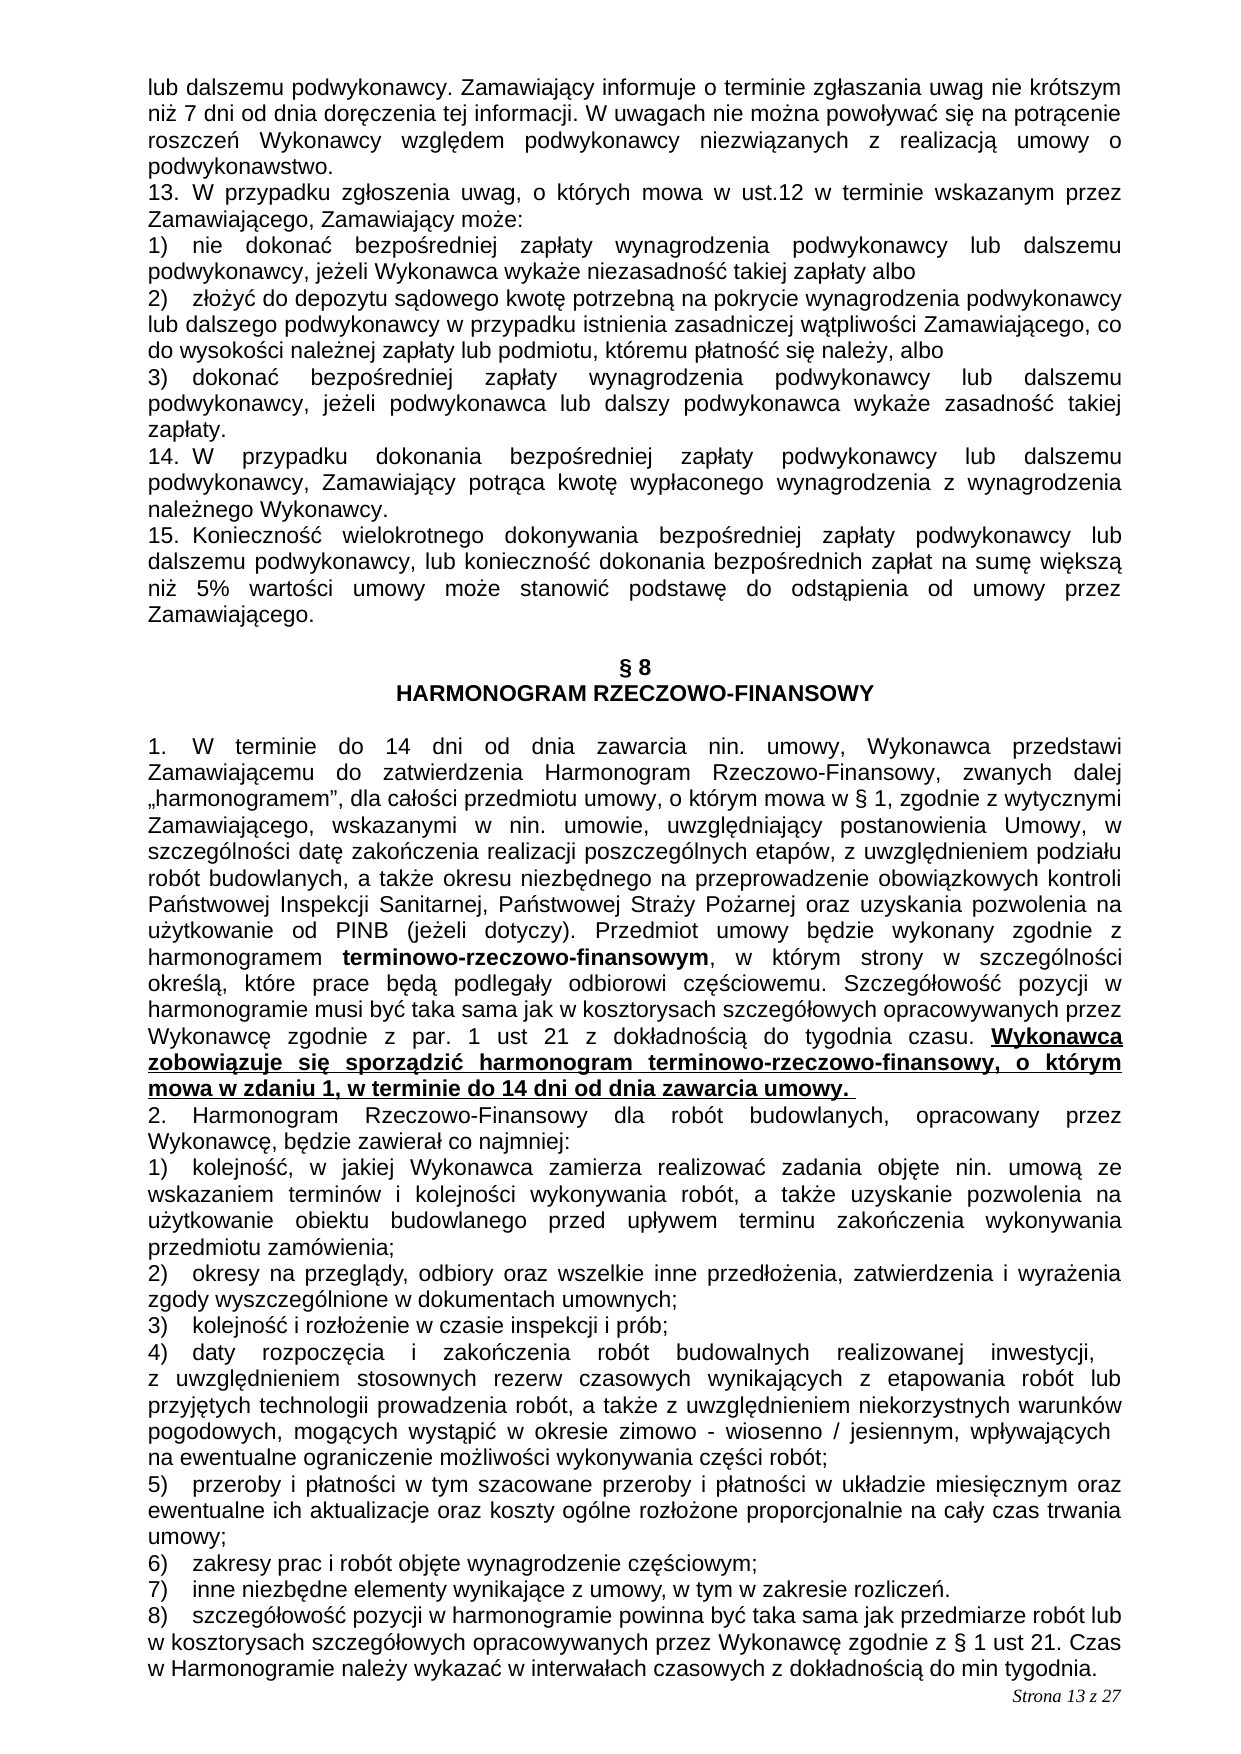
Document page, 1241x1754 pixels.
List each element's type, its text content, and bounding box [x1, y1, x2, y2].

text 5) przeroby i płatności w tym szacowane przeroby i płatności w układzie miesięcznym oraz ewentualne ich aktualizacje oraz koszty ogólne rozłożone proporcjonalnie na cały czas trwania umowy; [148, 1471, 1122, 1550]
text 4) daty rozpoczęcia i zakończenia robót budowalnych realizowanej inwestycji, z uwzględnieniem stosownych rezerw czasowych wynikających z etapowania robót lub przyjętych technologii prowadzenia robót, a także z uwzględnieniem niekorzystnych warunków pogodowych, mogących wystąpić w okresie zimowo - wiosenno / jesiennym, wpływających na ewentualne ograniczenie możliwości wykonywania części robót; [148, 1339, 1122, 1471]
text 8) szczegółowość pozycji w harmonogramie powinna być taka sama jak przedmiarze robót lub w kosztorysach szczegółowych opracowywanych przez Wykonawcę zgodnie z § 1 ust 21. Czas w Harmonogramie należy wykazać w interwałach czasowych z dokładnością do min tygodnia. [148, 1602, 1122, 1681]
text 2) okresy na przeglądy, odbiory oraz wszelkie inne przedłożenia, zatwierdzenia i wyrażenia zgody wyszczególnione w dokumentach umownych; [148, 1260, 1122, 1312]
text 6) zakresy prac i robót objęte wynagrodzenie częściowym; [148, 1550, 1122, 1576]
text HARMONOGRAM RZECZOWO-FINANSOWY [148, 680, 1122, 706]
list W terminie do 14 dni od dnia zawarcia nin. umowy, Wykonawca przedstawi Zamawiającemu do zatwierdzenia Harmonogram Rzeczowo-Finansowy, zwanych dalej „harmonogramem”, dla całości przedmiotu umowy, o którym mowa w § 1, zgodnie z wytycznymi Zamawiającego, wskazanymi w nin. umowie, uwzględniający postanowienia Umowy, w szczególności datę zakończenia realizacji poszczególnych etapów, z uwzględnieniem podziału robót budowlanych, a także okresu niezbędnego na przeprowadzenie obowiązkowych kontroli Państwowej Inspekcji Sanitarnej, Państwowej Straży Pożarnej oraz uzyskania pozwolenia na użytkowanie od PINB (jeżeli dotyczy). Przedmiot umowy będzie wykonany zgodnie z harmonogramem terminowo-rzeczowo-finansowym, w którym strony w szczególności określą, które prace będą podlegały odbiorowi częściowemu. Szczegółowość pozycji w harmonogramie musi być taka sama jak w kosztorysach szczegółowych opracowywanych przez Wykonawcę zgodnie z par. 1 ust 21 z dokładnością do tygodnia czasu. Wykonawca zobowiązuje się sporządzić harmonogram terminowo-rzeczowo-finansowy, o którym mowa w zdaniu 1, w terminie do 14 dni od dnia zawarcia umowy. [148, 733, 1122, 1072]
text 7) inne niezbędne elementy wynikające z umowy, w tym w zakresie rozliczeń. [148, 1576, 1122, 1602]
list dokonać bezpośredniej zapłaty wynagrodzenia podwykonawcy lub dalszemu podwykonawcy, jeżeli podwykonawca lub dalszy podwykonawca wykaże zasadność takiej zapłaty. [148, 364, 1122, 443]
text 3) kolejność i rozłożenie w czasie inspekcji i prób; [148, 1312, 1122, 1339]
text § 8 [148, 654, 1122, 680]
list nie dokonać bezpośredniej zapłaty wynagrodzenia podwykonawcy lub dalszemu podwykonawcy, jeżeli Wykonawca wykaże niezasadność takiej zapłaty albo [148, 232, 1122, 285]
list Konieczność wielokrotnego dokonywania bezpośredniej zapłaty podwykonawcy lub dalszemu podwykonawcy, lub konieczność dokonania bezpośrednich zapłat na sumę większą niż 5% wartości umowy może stanowić podstawę do odstąpienia od umowy przez Zamawiającego. [148, 522, 1122, 627]
list złożyć do depozytu sądowego kwotę potrzebną na pokrycie wynagrodzenia podwykonawcy lub dalszego podwykonawcy w przypadku istnienia zasadniczej wątpliwości Zamawiającego, co do wysokości należnej zapłaty lub podmiotu, któremu płatność się należy, albo [148, 285, 1122, 364]
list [148, 74, 1122, 179]
text 1) kolejność, w jakiej Wykonawca zamierza realizować zadania objęte nin. umową ze wskazaniem terminów i kolejności wykonywania robót, a także uzyskanie pozwolenia na użytkowanie obiektu budowlanego przed upływem terminu zakończenia wykonywania przedmiotu zamówienia; [148, 1154, 1122, 1260]
list W przypadku dokonania bezpośredniej zapłaty podwykonawcy lub dalszemu podwykonawcy, Zamawiający potrąca kwotę wypłaconego wynagrodzenia z wynagrodzenia należnego Wykonawcy. [148, 443, 1122, 522]
text 2. Harmonogram Rzeczowo-Finansowy dla robót budowlanych, opracowany przez Wykonawcę, będzie zawierał co najmniej: [148, 1102, 1122, 1154]
list W przypadku zgłoszenia uwag, o których mowa w ust.12 w terminie wskazanym przez Zamawiającego, Zamawiający może: [148, 179, 1122, 232]
